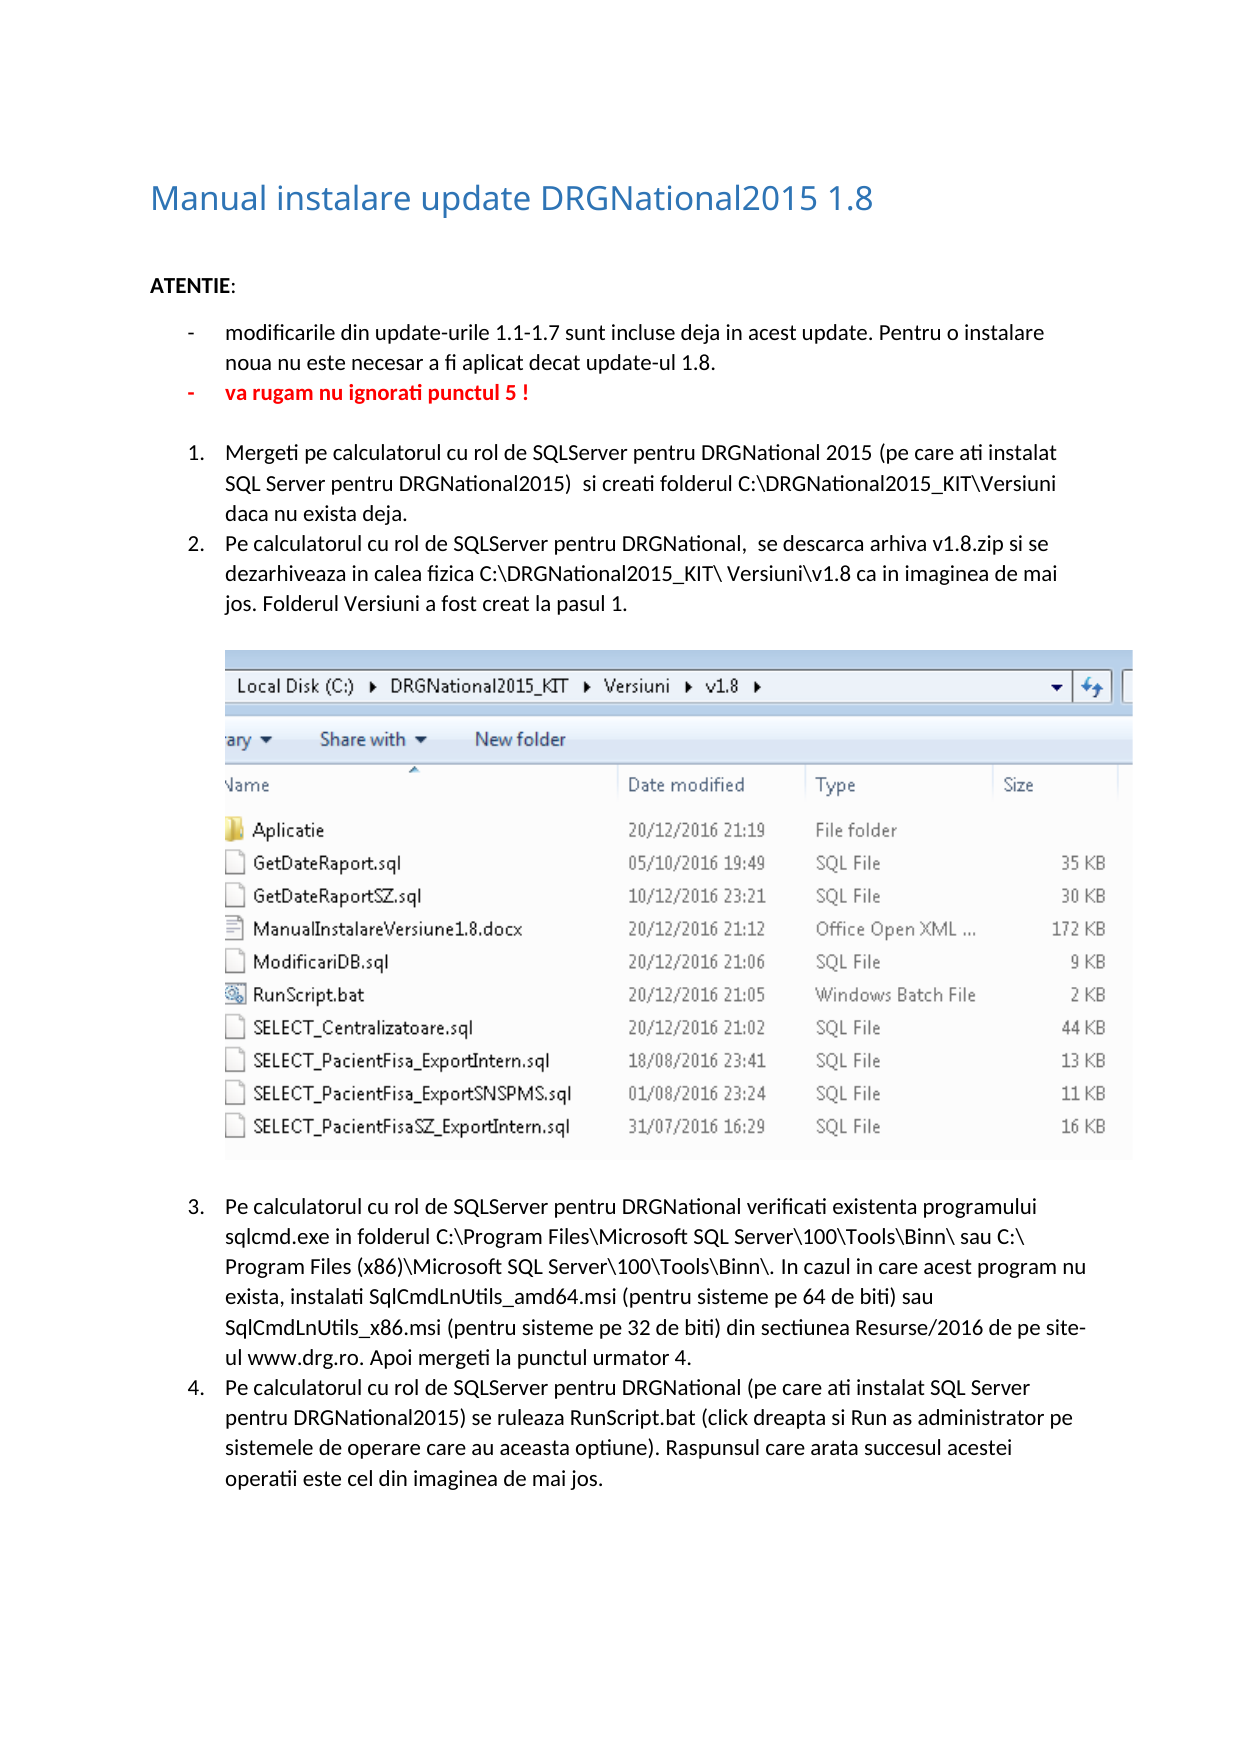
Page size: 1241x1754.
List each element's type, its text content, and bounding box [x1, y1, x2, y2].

picture [225, 650, 1133, 1160]
list va rugam nu ignorati punctul 5 ! [187, 378, 1090, 406]
list modificarile din update-urile 1.1-1.7 sunt incluse deja in acest update. Pentru o instalare noua nu este necesar a fi aplicat decat update-ul 1.8. [187, 318, 1090, 376]
text ATENTIE: [150, 271, 1090, 299]
list Pe calculatorul cu rol de SQLServer pentru DRGNational (pe care ati instalat SQL Server pentru DRGNational2015) se ruleaza RunScript.bat (click dreapta si Run as administrator pe sistemele de operare care au aceasta optiune). Raspunsul care arata succesul acestei operatii este cel din imaginea de mai jos. [187, 1373, 1090, 1492]
list Pe calculatorul cu rol de SQLServer pentru DRGNational, se descarca arhiva v1.8.zip si se dezarhiveaza in calea fizica C:\DRGNational2015_KIT\ Versiuni\v1.8 ca in imaginea de mai jos. Folderul Versiuni a fost creat la pasul 1. [187, 529, 1090, 618]
list Mergeti pe calculatorul cu rol de SQLServer pentru DRGNational 2015 (pe care ati instalat SQL Server pentru DRGNational2015) si creati folderul C:\DRGNational2015_KIT\Versiuni daca nu exista deja. [187, 438, 1090, 527]
subtitle Manual instalare update DRGNational2015 1.8 [150, 175, 1090, 220]
list Pe calculatorul cu rol de SQLServer pentru DRGNational verificati existenta programului sqlcmd.exe in folderul C:\Program Files\Microsoft SQL Server\100\Tools\Binn\ sau C:\Program Files (x86)\Microsoft SQL Server\100\Tools\Binn\. In cazul in care acest program nu exista, instalati SqlCmdLnUtils_amd64.msi (pentru sisteme pe 64 de biti) sau SqlCmdLnUtils_x86.msi (pentru sisteme pe 32 de biti) din sectiunea Resurse/2016 de pe site-ul www.drg.ro. Apoi mergeti la punctul urmator 4. [187, 1192, 1090, 1371]
